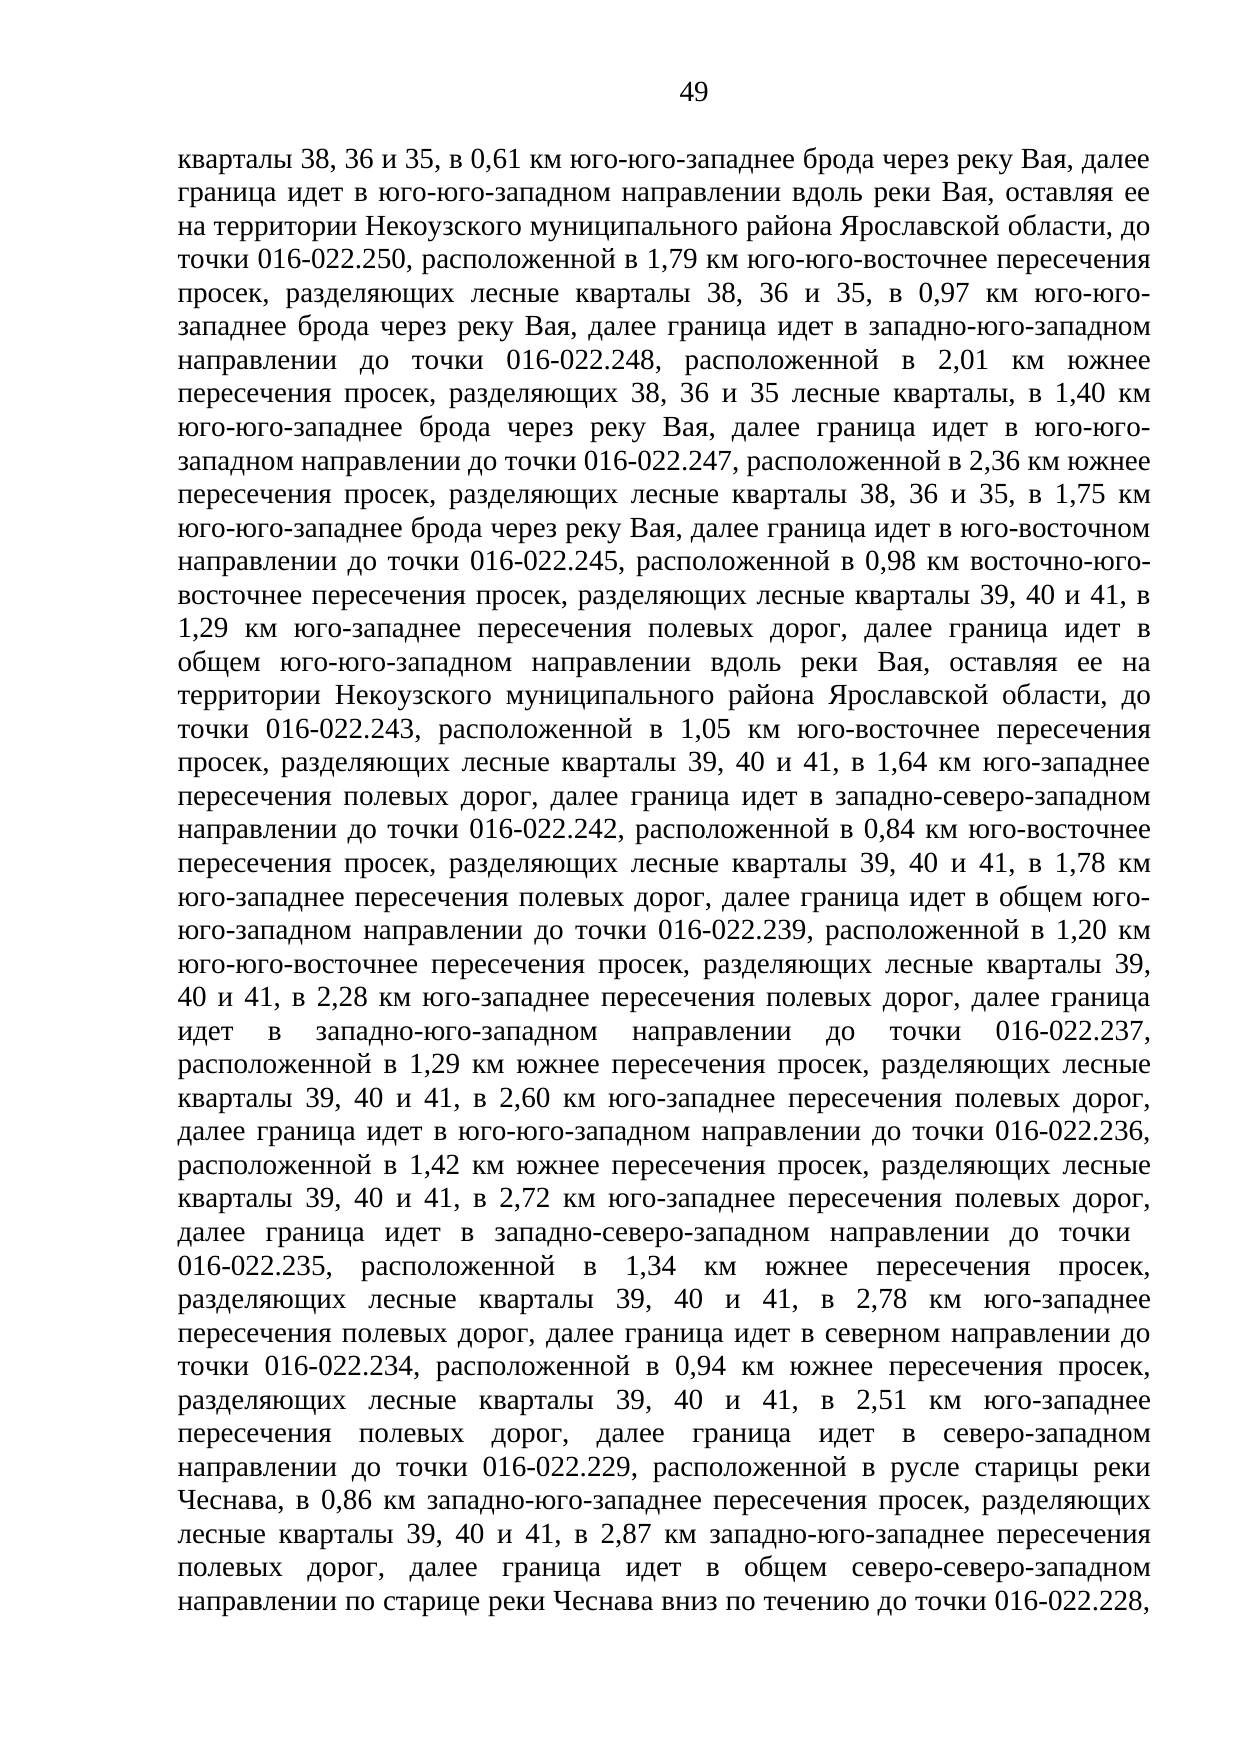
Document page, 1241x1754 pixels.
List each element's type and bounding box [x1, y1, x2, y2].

text [177, 141, 1152, 1617]
